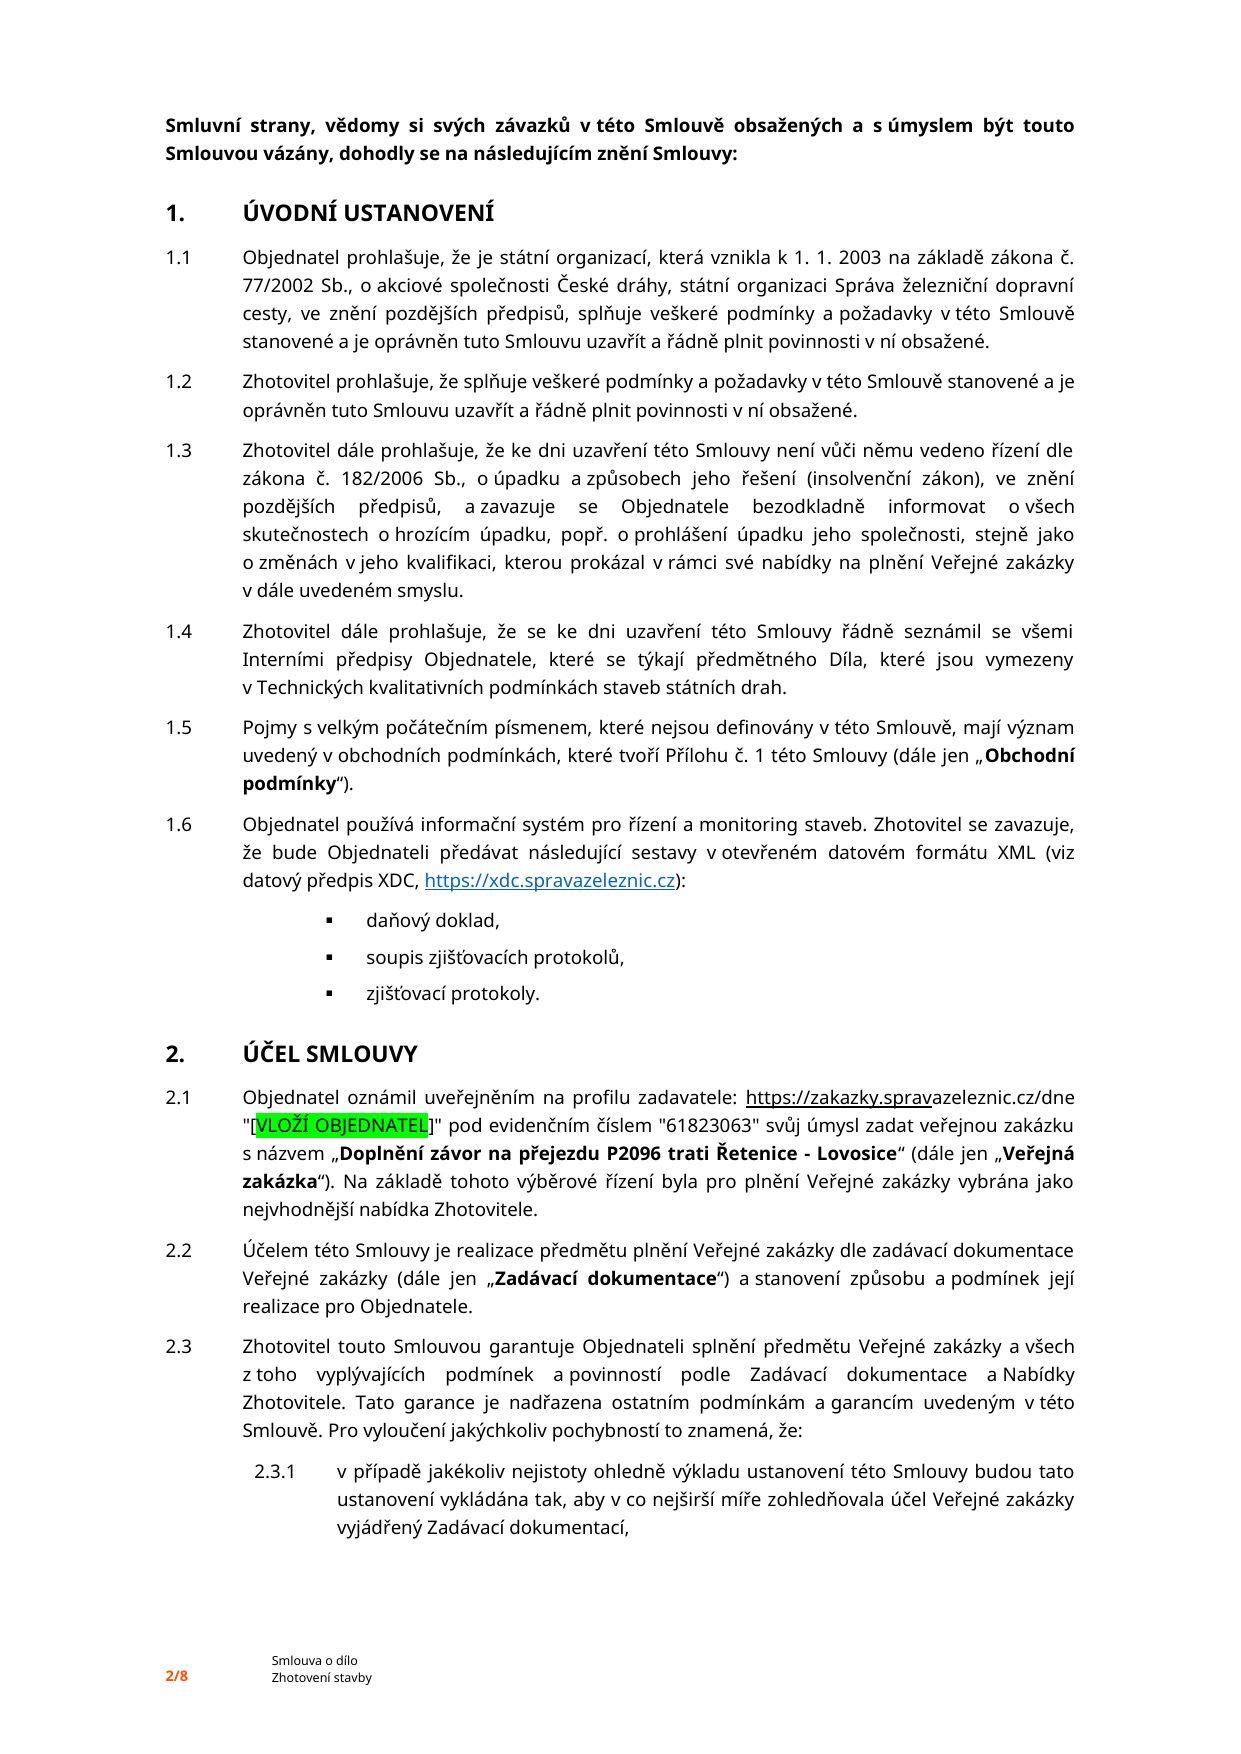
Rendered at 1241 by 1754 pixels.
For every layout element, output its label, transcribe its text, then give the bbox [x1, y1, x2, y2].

text Smluvní strany, vědomy si svých závazků v této Smlouvě obsažených a s úmyslem být touto Smlouvou vázány, dohodly se na následujícím znění Smlouvy: [165, 112, 1075, 166]
text Pojmy s velkým počátečním písmenem, které nejsou definovány v této Smlouvě, mají význam uvedený v obchodních podmínkách, které tvoří Přílohu č. 1 této Smlouvy (dále jen „Obchodní podmínky“). [165, 714, 1075, 796]
text Zhotovitel dále prohlašuje, že ke dni uzavření této Smlouvy není vůči němu vedeno řízení dle zákona č. 182/2006 Sb., o úpadku a způsobech jeho řešení (insolvenční zákon), ve znění pozdějších předpisů, a zavazuje se Objednatele bezodkladně informovat o všech skutečnostech o hrozícím úpadku, popř. o prohlášení úpadku jeho společnosti, stejně jako o změnách v jeho kvalifikaci, kterou prokázal v rámci své nabídky na plnění Veřejné zakázky v dále uvedeném smyslu. [165, 437, 1075, 603]
text Účelem této Smlouvy je realizace předmětu plnění Veřejné zakázky dle zadávací dokumentace Veřejné zakázky (dále jen „Zadávací dokumentace“) a stanovení způsobu a podmínek její realizace pro Objednatele. [165, 1237, 1075, 1319]
text Zhotovitel prohlašuje, že splňuje veškeré podmínky a požadavky v této Smlouvě stanovené a je oprávněn tuto Smlouvu uzavřít a řádně plnit povinnosti v ní obsažené. [165, 369, 1075, 422]
text Objednatel oznámil uveřejněním na profilu zadavatele: https://zakazky.spravazeleznic.cz/dne "[VLOŽÍ OBJEDNATEL]" pod evidenčním číslem "61823063" svůj úmysl zadat veřejnou zakázku s názvem „Doplnění závor na přejezdu P2096 trati Řetenice - Lovosice“ (dále jen „Veřejná zakázka“). Na základě tohoto výběrové řízení byla pro plnění Veřejné zakázky vybrána jako nejvhodnější nabídka Zhotovitele. [165, 1084, 1075, 1222]
text ÚČEL SMLOUVY [165, 1038, 1075, 1069]
text ÚVODNÍ USTANOVENÍ [165, 197, 1075, 229]
text Objednatel prohlašuje, že je státní organizací, která vznikla k 1. 1. 2003 na základě zákona č. 77/2002 Sb., o akciové společnosti České dráhy, státní organizaci Správa železniční dopravní cesty, ve znění pozdějších předpisů, splňuje veškeré podmínky a požadavky v této Smlouvě stanovené a je oprávněn tuto Smlouvu uzavřít a řádně plnit povinnosti v ní obsažené. [165, 244, 1075, 354]
text daňový doklad, [325, 908, 1075, 933]
text Zhotovitel touto Smlouvou garantuje Objednateli splnění předmětu Veřejné zakázky a všech z toho vyplývajících podmínek a povinností podle Zadávací dokumentace a Nabídky Zhotovitele. Tato garance je nadřazena ostatním podmínkám a garancím uvedeným v této Smlouvě. Pro vyloučení jakýchkoliv pochybností to znamená, že: [165, 1334, 1075, 1443]
text Zhotovitel dále prohlašuje, že se ke dni uzavření této Smlouvy řádně seznámil se všemi Interními předpisy Objednatele, které se týkají předmětného Díla, které jsou vymezeny v Technických kvalitativních podmínkách staveb státních drah. [165, 618, 1075, 699]
text soupis zjišťovacích protokolů, [325, 944, 1075, 969]
text Objednatel používá informační systém pro řízení a monitoring staveb. Zhotovitel se zavazuje, že bude Objednateli předávat následující sestavy v otevřeném datovém formátu XML (viz datový předpis XDC, https://xdc.spravazeleznic.cz): [165, 811, 1075, 893]
text zjišťovací protokoly. [325, 980, 1075, 1006]
text v případě jakékoliv nejistoty ohledně výkladu ustanovení této Smlouvy budou tato ustanovení vykládána tak, aby v co nejširší míře zohledňovala účel Veřejné zakázky vyjádřený Zadávací dokumentací, [254, 1458, 1075, 1540]
